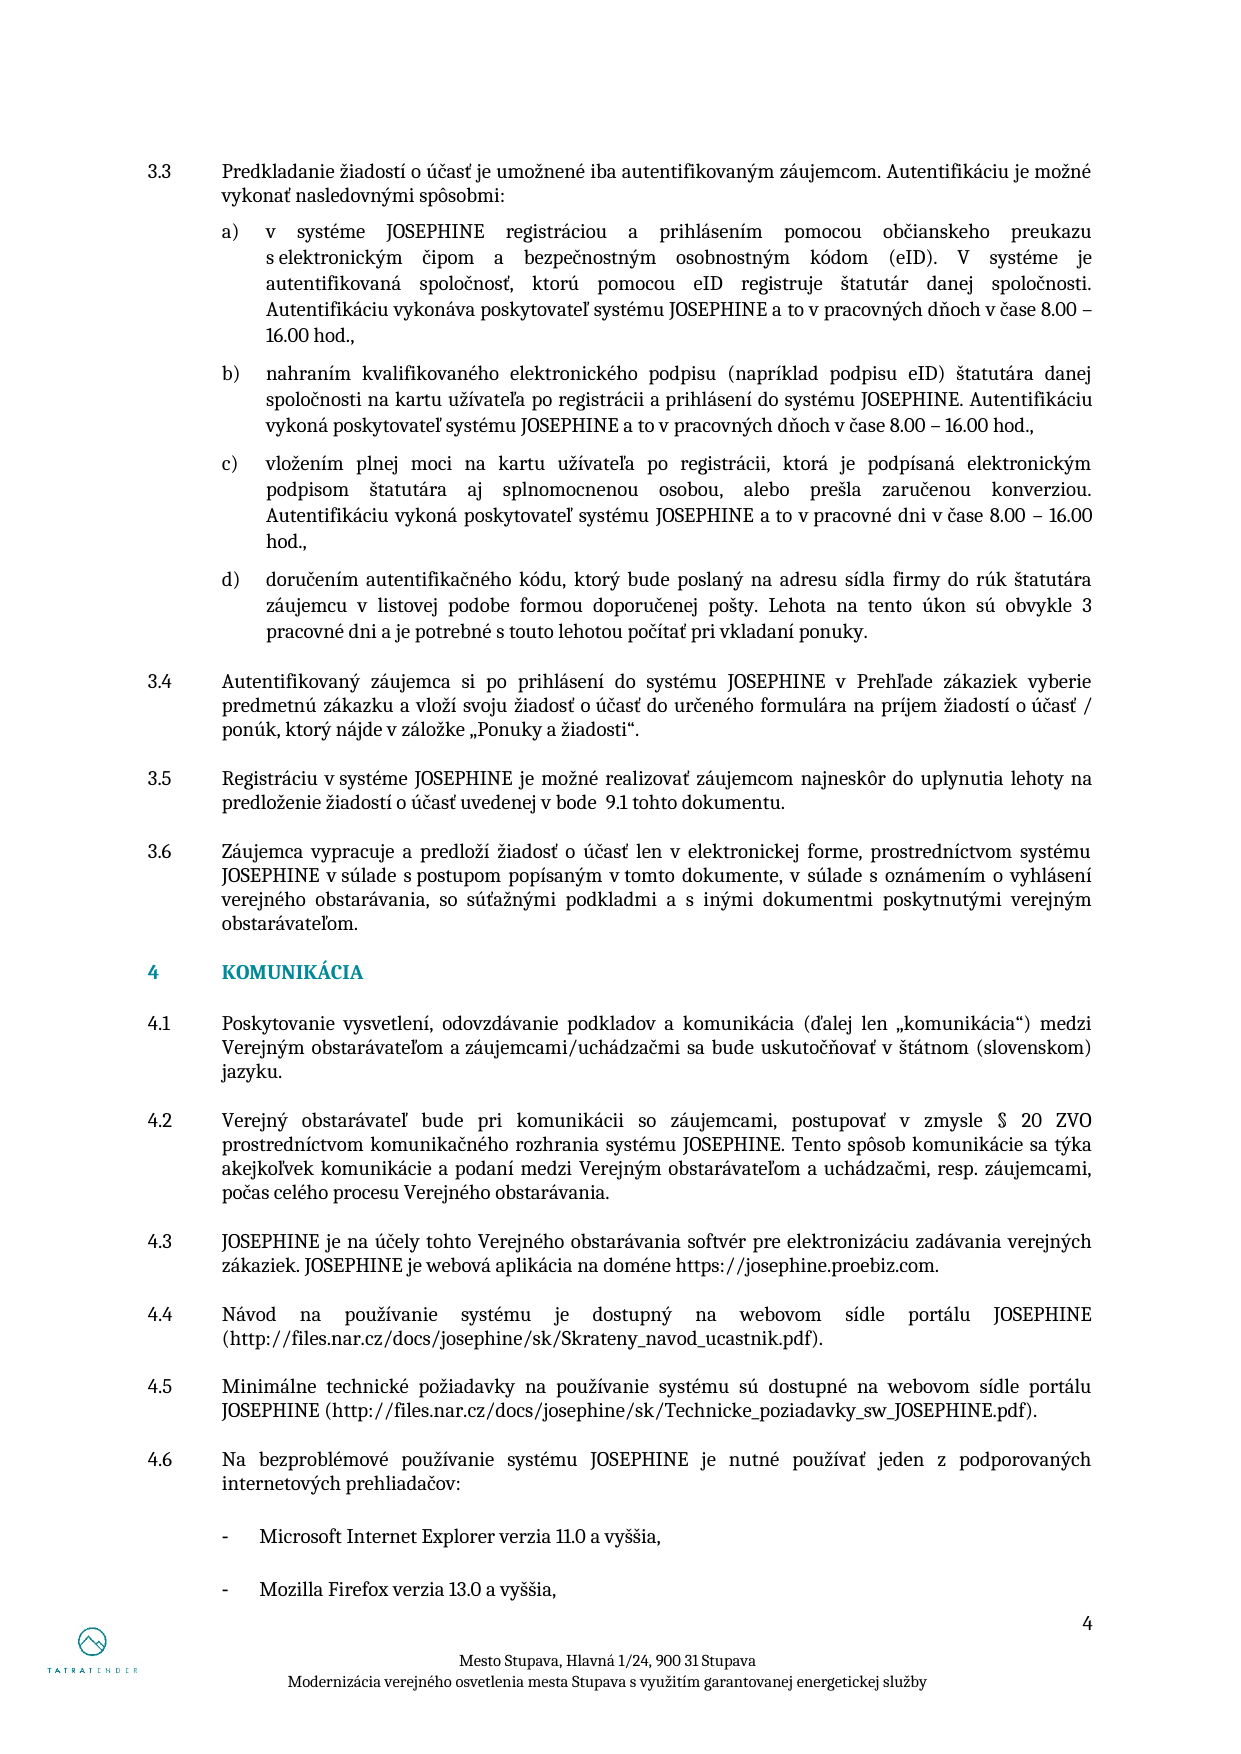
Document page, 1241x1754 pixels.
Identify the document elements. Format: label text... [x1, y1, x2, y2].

subtitle Minimálne technické požiadavky na používanie systému sú dostupné na webovom sídle portálu JOSEPHINE (http://files.nar.cz/docs/josephine/sk/Technicke_poziadavky_sw_JOSEPHINE.pdf). [148, 1375, 1092, 1423]
subtitle nahraním kvalifikovaného elektronického podpisu (napríklad podpisu eID) štatutára danej spoločnosti na kartu užívateľa po registrácii a prihlásení do systému JOSEPHINE. Autentifikáciu vykoná poskytovateľ systému JOSEPHINE a to v pracovných dňoch v čase 8.00 – 16.00 hod., [222, 362, 1092, 437]
subtitle Mozilla Firefox verzia 13.0 a vyššia, [222, 1574, 1092, 1603]
subtitle Záujemca vypracuje a predloží žiadosť o účasť len v elektronickej forme, prostredníctvom systému JOSEPHINE v súlade s postupom popísaným v tomto dokumente, v súlade s oznámením o vyhlásení verejného obstarávania, so súťažnými podkladmi a s inými dokumentmi poskytnutými verejným obstarávateľom. [148, 840, 1092, 936]
subtitle Registráciu v systéme JOSEPHINE je možné realizovať záujemcom najneskôr do uplynutia lehoty na predloženie žiadostí o účasť uvedenej v bode 9.1 tohto dokumentu. [148, 767, 1092, 815]
subtitle v systéme JOSEPHINE registráciou a prihlásením pomocou občianskeho preukazu s elektronickým čipom a bezpečnostným osobnostným kódom (eID). V systéme je autentifikovaná spoločnosť, ktorú pomocou eID registruje štatutár danej spoločnosti. Autentifikáciu vykonáva poskytovateľ systému JOSEPHINE a to v pracovných dňoch v čase 8.00 – 16.00 hod., [222, 220, 1092, 347]
subtitle Poskytovanie vysvetlení, odovzdávanie podkladov a komunikácia (ďalej len „komunikácia“) medzi Verejným obstarávateľom a záujemcami/uchádzačmi sa bude uskutočňovať v štátnom (slovenskom) jazyku. [148, 1012, 1092, 1083]
subtitle Návod na používanie systému je dostupný na webovom sídle portálu JOSEPHINE (http://files.nar.cz/docs/josephine/sk/Skrateny_navod_ucastnik.pdf). [148, 1302, 1092, 1350]
subtitle Komunikácia [148, 961, 1092, 985]
subtitle vložením plnej moci na kartu užívateľa po registrácii, ktorá je podpísaná elektronickým podpisom štatutára aj splnomocnenou osobou, alebo prešla zaručenou konverziou. Autentifikáciu vykoná poskytovateľ systému JOSEPHINE a to v pracovné dni v čase 8.00 – 16.00 hod., [222, 452, 1092, 553]
subtitle Autentifikovaný záujemca si po prihlásení do systému JOSEPHINE v Prehľade zákaziek vyberie predmetnú zákazku a vloží svoju žiadosť o účasť do určeného formulára na príjem žiadostí o účasť / ponúk, ktorý nájde v záložke „Ponuky a žiadosti“. [148, 670, 1092, 742]
picture [26, 1603, 158, 1697]
subtitle doručením autentifikačného kódu, ktorý bude poslaný na adresu sídla firmy do rúk štatutára záujemcu v listovej podobe formou doporučenej pošty. Lehota na tento úkon sú obvykle 3 pracovné dni a je potrebné s touto lehotou počítať pri vkladaní ponuky. [222, 568, 1092, 643]
subtitle Verejný obstarávateľ bude pri komunikácii so záujemcami, postupovať v zmysle § 20 ZVO prostredníctvom komunikačného rozhrania systému JOSEPHINE. Tento spôsob komunikácie sa týka akejkoľvek komunikácie a podaní medzi Verejným obstarávateľom a uchádzačmi, resp. záujemcami, počas celého procesu Verejného obstarávania. [148, 1108, 1092, 1204]
subtitle JOSEPHINE je na účely tohto Verejného obstarávania softvér pre elektronizáciu zadávania verejných zákaziek. JOSEPHINE je webová aplikácia na doméne https://josephine.proebiz.com. [148, 1229, 1092, 1277]
subtitle Na bezproblémové používanie systému JOSEPHINE je nutné používať jeden z podporovaných internetových prehliadačov: [148, 1448, 1092, 1496]
subtitle Predkladanie žiadostí o účasť je umožnené iba autentifikovaným záujemcom. Autentifikáciu je možné vykonať nasledovnými spôsobmi: [148, 160, 1092, 208]
subtitle Microsoft Internet Explorer verzia 11.0 a vyššia, [222, 1521, 1092, 1549]
